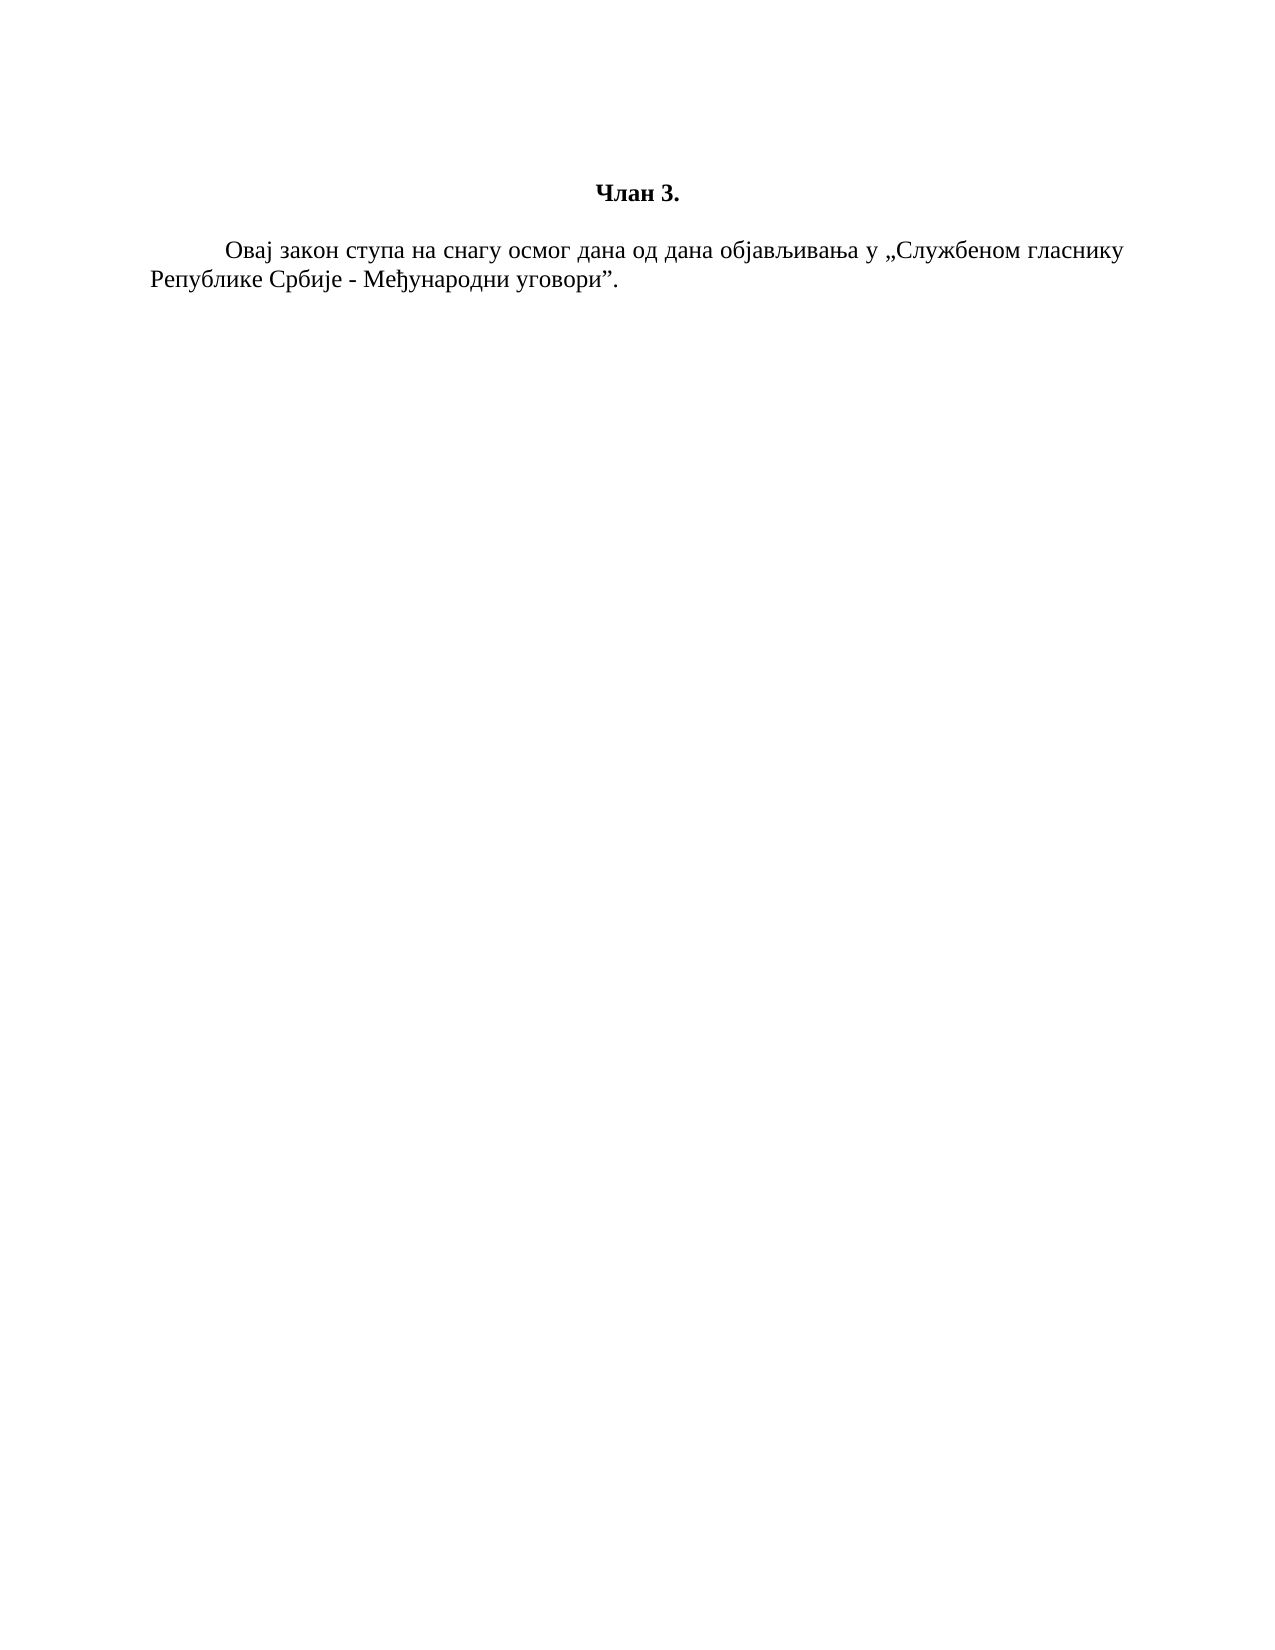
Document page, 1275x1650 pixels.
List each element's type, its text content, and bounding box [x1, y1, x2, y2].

text Члан 3. [150, 178, 1125, 207]
text Овај закон ступа на снагу осмог дана од дана објављивања у „Службеном гласнику Републике Србије - Међународни уговори”. [150, 236, 1125, 293]
